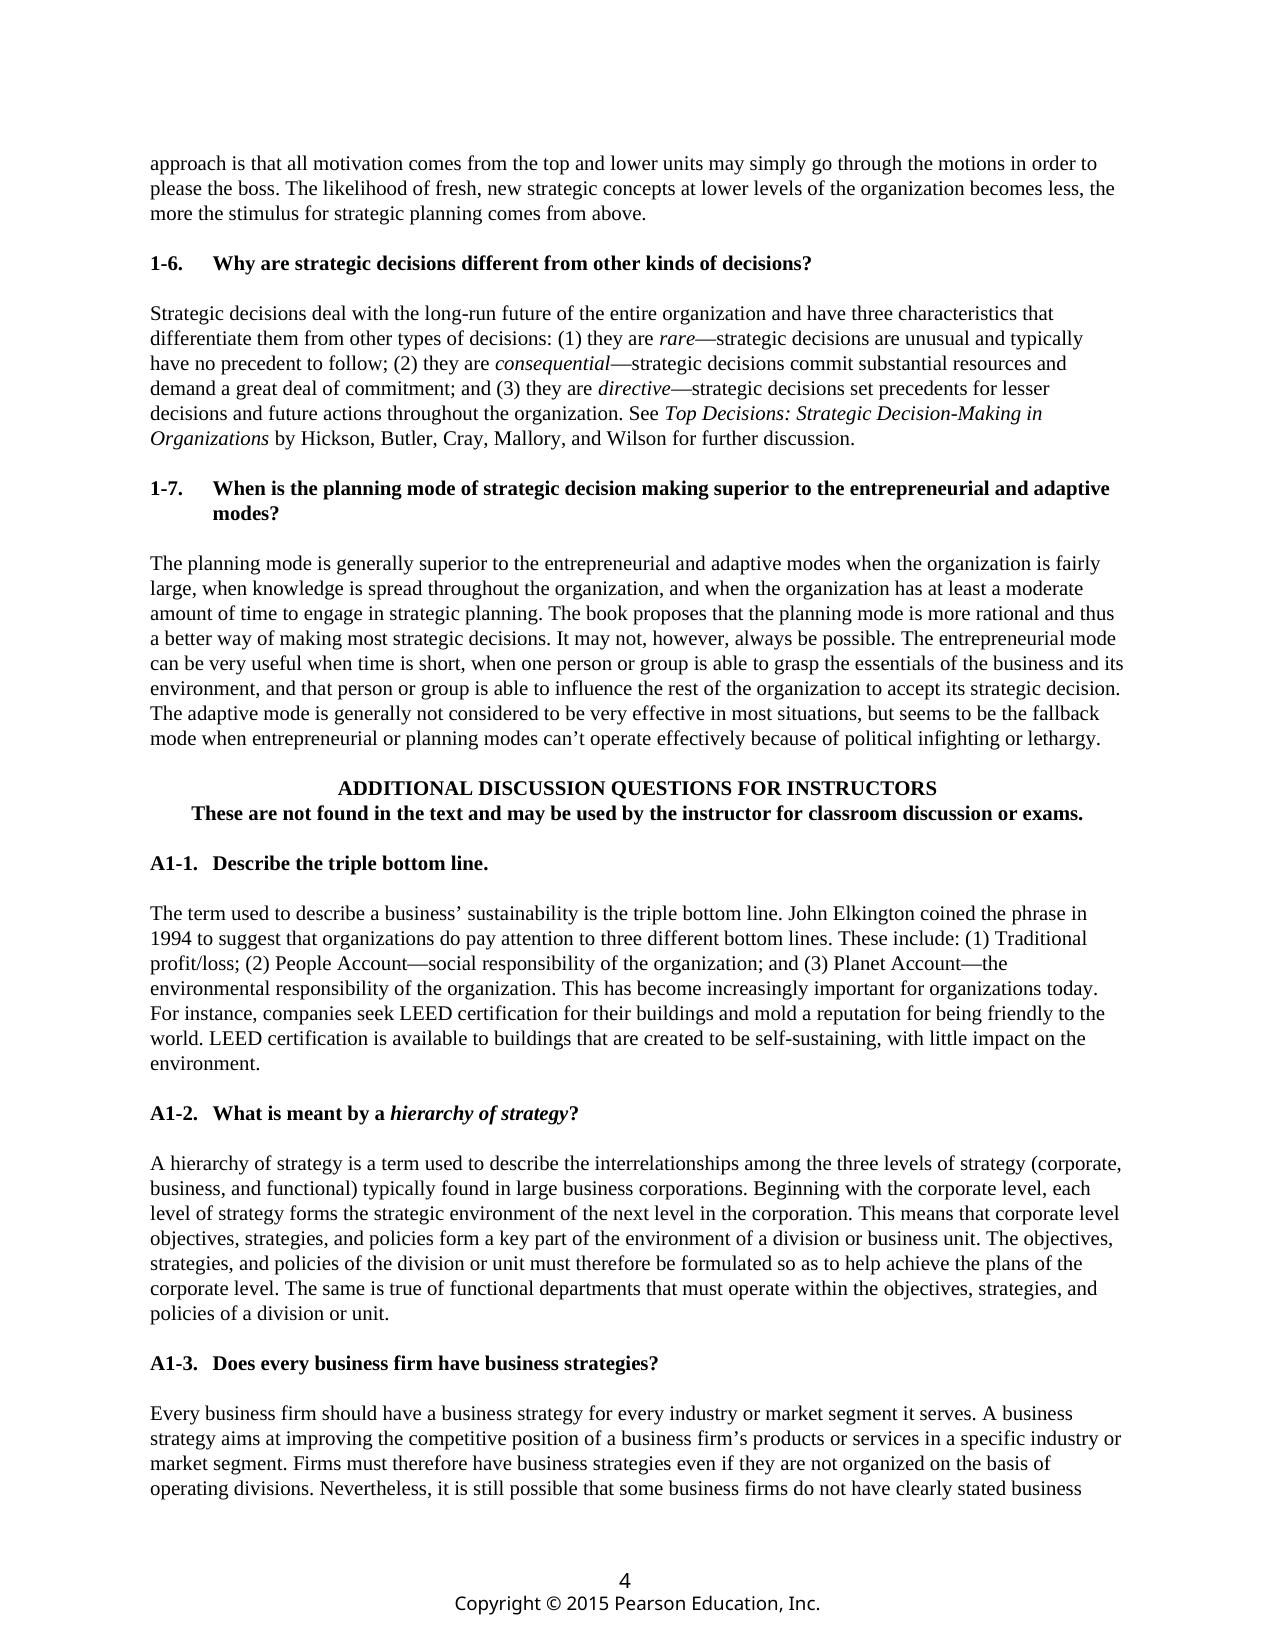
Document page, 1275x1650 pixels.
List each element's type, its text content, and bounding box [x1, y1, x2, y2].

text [150, 150, 1125, 225]
text A1-1. Describe the triple bottom line. [150, 850, 1125, 875]
text The planning mode is generally superior to the entrepreneurial and adaptive modes when the organization is fairly large, when knowledge is spread throughout the organization, and when the organization has at least a moderate amount of time to engage in strategic planning. The book proposes that the planning mode is more rational and thus a better way of making most strategic decisions. It may not, however, always be possible. The entrepreneurial mode can be very useful when time is short, when one person or group is able to grasp the essentials of the business and its environment, and that person or group is able to influence the rest of the organization to accept its strategic decision. The adaptive mode is generally not considered to be very effective in most situations, but seems to be the fallback mode when entrepreneurial or planning modes can’t operate effectively because of political infighting or lethargy. [150, 550, 1125, 750]
text These are not found in the text and may be used by the instructor for classroom discussion or exams. [150, 800, 1125, 825]
text Strategic decisions deal with the long-run future of the entire organization and have three characteristics that differentiate them from other types of decisions: (1) they are rare—strategic decisions are unusual and typically have no precedent to follow; (2) they are consequential—strategic decisions commit substantial resources and demand a great deal of commitment; and (3) they are directive—strategic decisions set precedents for lesser decisions and future actions throughout the organization. See Top Decisions: Strategic Decision-Making in Organizations by Hickson, Butler, Cray, Mallory, and Wilson for further discussion. [150, 300, 1125, 450]
text 1-6. Why are strategic decisions different from other kinds of decisions? [150, 250, 1125, 275]
text 1-7. When is the planning mode of strategic decision making superior to the entrepreneurial and adaptive modes? [150, 475, 1125, 525]
text A hierarchy of strategy is a term used to describe the interrelationships among the three levels of strategy (corporate, business, and functional) typically found in large business corporations. Beginning with the corporate level, each level of strategy forms the strategic environment of the next level in the corporation. This means that corporate level objectives, strategies, and policies form a key part of the environment of a division or business unit. The objectives, strategies, and policies of the division or unit must therefore be formulated so as to help achieve the plans of the corporate level. The same is true of functional departments that must operate within the objectives, strategies, and policies of a division or unit. [150, 1150, 1125, 1325]
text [150, 1400, 1125, 1500]
text ADDITIONAL DISCUSSION QUESTIONS FOR INSTRUCTORS [150, 775, 1125, 800]
text The term used to describe a business’ sustainability is the triple bottom line. John Elkington coined the phrase in 1994 to suggest that organizations do pay attention to three different bottom lines. These include: (1) Traditional profit/loss; (2) People Account—social responsibility of the organization; and (3) Planet Account—the environmental responsibility of the organization. This has become increasingly important for organizations today. For instance, companies seek LEED certification for their buildings and mold a reputation for being friendly to the world. LEED certification is available to buildings that are created to be self-sustaining, with little impact on the environment. [150, 900, 1125, 1075]
text A1-2. What is meant by a hierarchy of strategy? [150, 1100, 1125, 1125]
text A1-3. Does every business firm have business strategies? [150, 1350, 1125, 1375]
